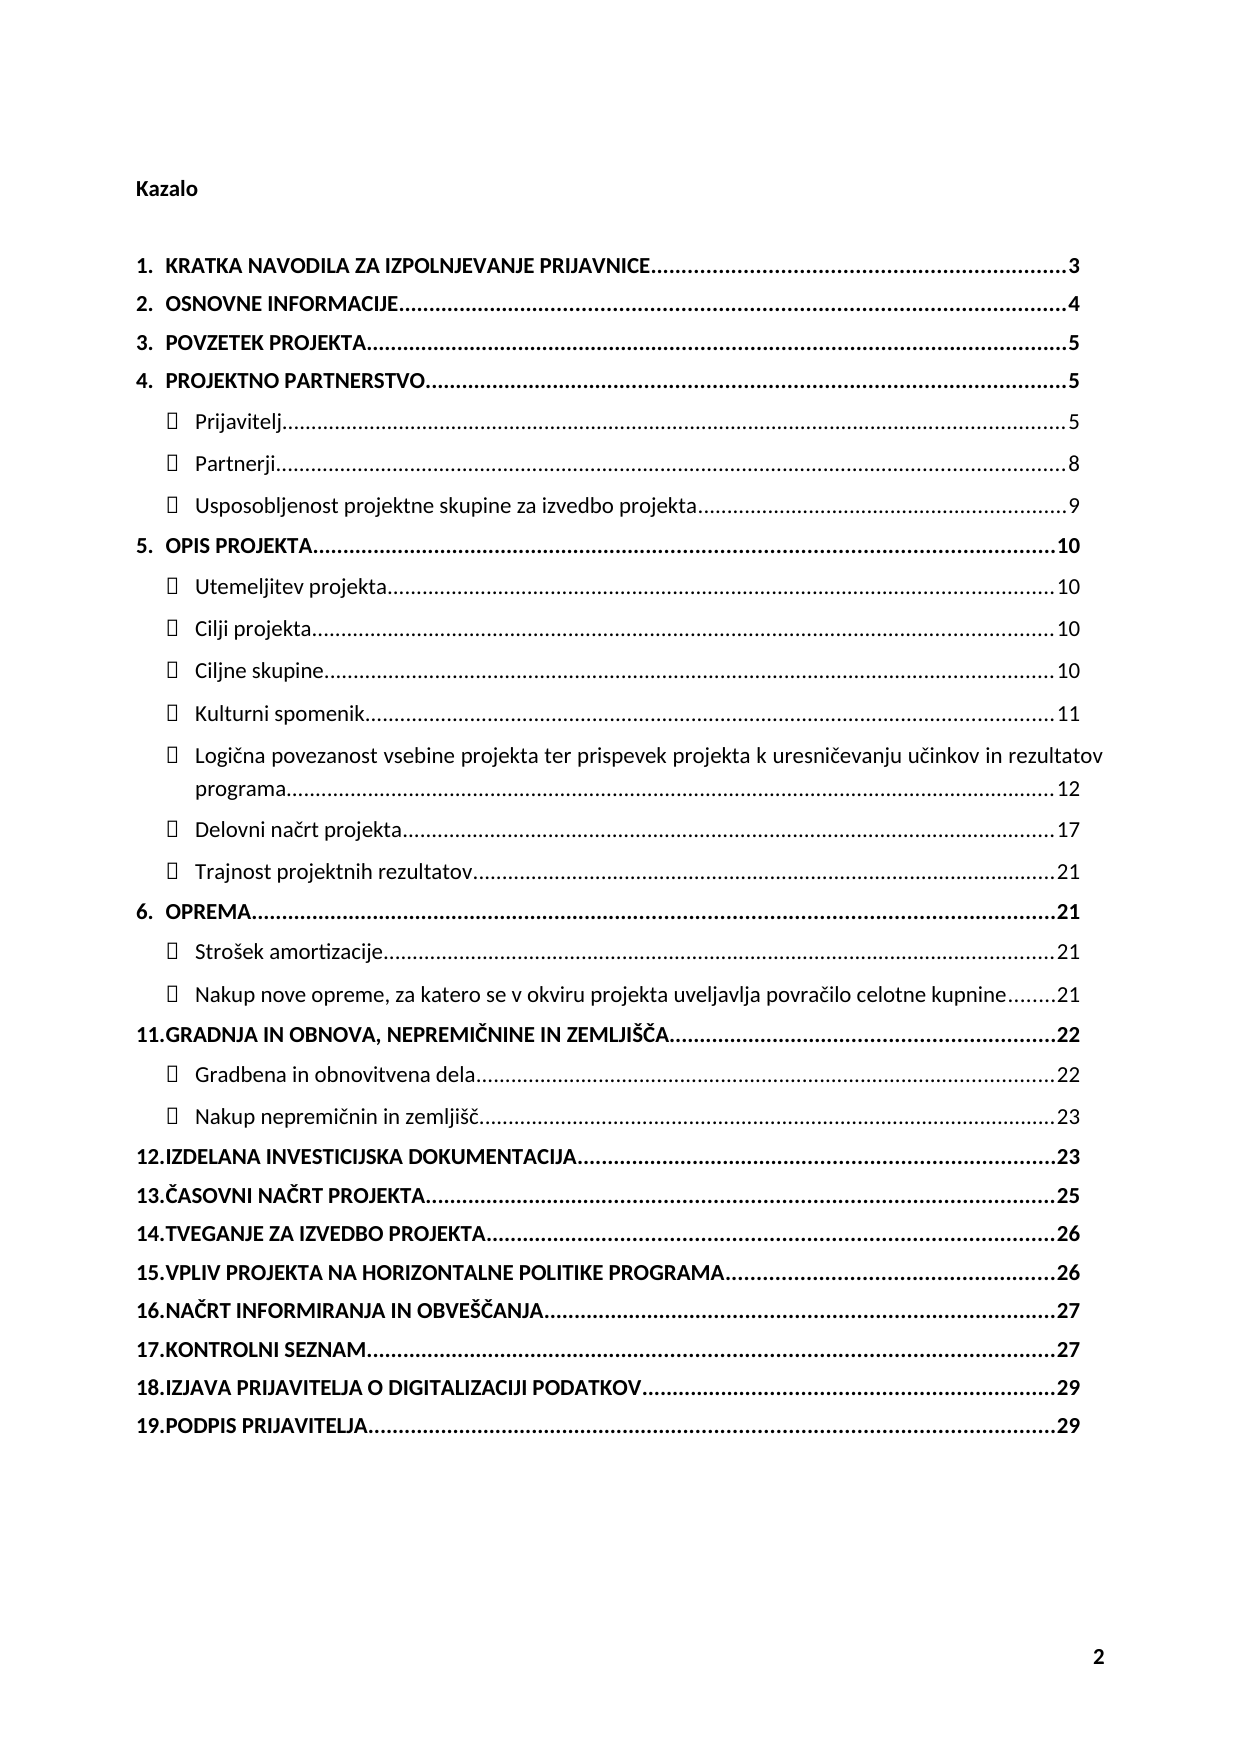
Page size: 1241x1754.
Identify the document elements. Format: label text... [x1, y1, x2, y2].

text 1. KRATKA NAVODILA ZA IZPOLNJEVANJE PRIJAVNICE 3 [136, 251, 1104, 279]
text 18. IZJAVA PRIJAVITELJA O DIGITALIZACIJI PODATKOV 29 [136, 1373, 1104, 1401]
text  Cilji projekta 10 [165, 612, 1104, 643]
text 5. OPIS PROJEKTA 10 [136, 531, 1104, 559]
text Kazalo [136, 174, 1104, 202]
text 14. TVEGANJE ZA IZVEDBO PROJEKTA 26 [136, 1219, 1104, 1247]
text  Nakup nepremičnin in zemljišč 23 [165, 1100, 1104, 1132]
text 11. GRADNJA IN OBNOVA, NEPREMIČNINE IN ZEMLJIŠČA 22 [136, 1020, 1104, 1048]
text 13. ČASOVNI NAČRT PROJEKTA 25 [136, 1181, 1104, 1209]
text 15. VPLIV PROJEKTA NA HORIZONTALNE POLITIKE PROGRAMA 26 [136, 1258, 1104, 1286]
text 3. POVZETEK PROJEKTA 5 [136, 328, 1104, 356]
text 6. OPREMA 21 [136, 897, 1104, 925]
text 17. KONTROLNI SEZNAM 27 [136, 1335, 1104, 1363]
text  Delovni načrt projekta 17 [165, 812, 1104, 844]
text 19. PODPIS PRIJAVITELJA 29 [136, 1412, 1104, 1439]
text  Ciljne skupine 10 [165, 654, 1104, 686]
text  Logična povezanost vsebine projekta ter prispevek projekta k uresničevanju učinkov in rezultatov programa 12 [165, 739, 1104, 802]
text 4. PROJEKTNO PARTNERSTVO 5 [136, 366, 1104, 394]
text  Usposobljenost projektne skupine za izvedbo projekta 9 [165, 489, 1104, 521]
text  Strošek amortizacije 21 [165, 935, 1104, 967]
text  Nakup nove opreme, za katero se v okviru projekta uveljavlja povračilo celotne kupnine 21 [165, 977, 1104, 1009]
text  Gradbena in obnovitvena dela 22 [165, 1058, 1104, 1089]
text 16. NAČRT INFORMIRANJA IN OBVEŠČANJA 27 [136, 1296, 1104, 1324]
text  Trajnost projektnih rezultatov 21 [165, 855, 1104, 886]
text  Prijavitelj 5 [165, 405, 1104, 436]
text 12. IZDELANA INVESTICIJSKA DOKUMENTACIJA 23 [136, 1142, 1104, 1171]
text  Partnerji 8 [165, 447, 1104, 478]
text  Utemeljitev projekta 10 [165, 570, 1104, 601]
text 2. OSNOVNE INFORMACIJE 4 [136, 289, 1104, 318]
text  Kulturni spomenik 11 [165, 696, 1104, 728]
